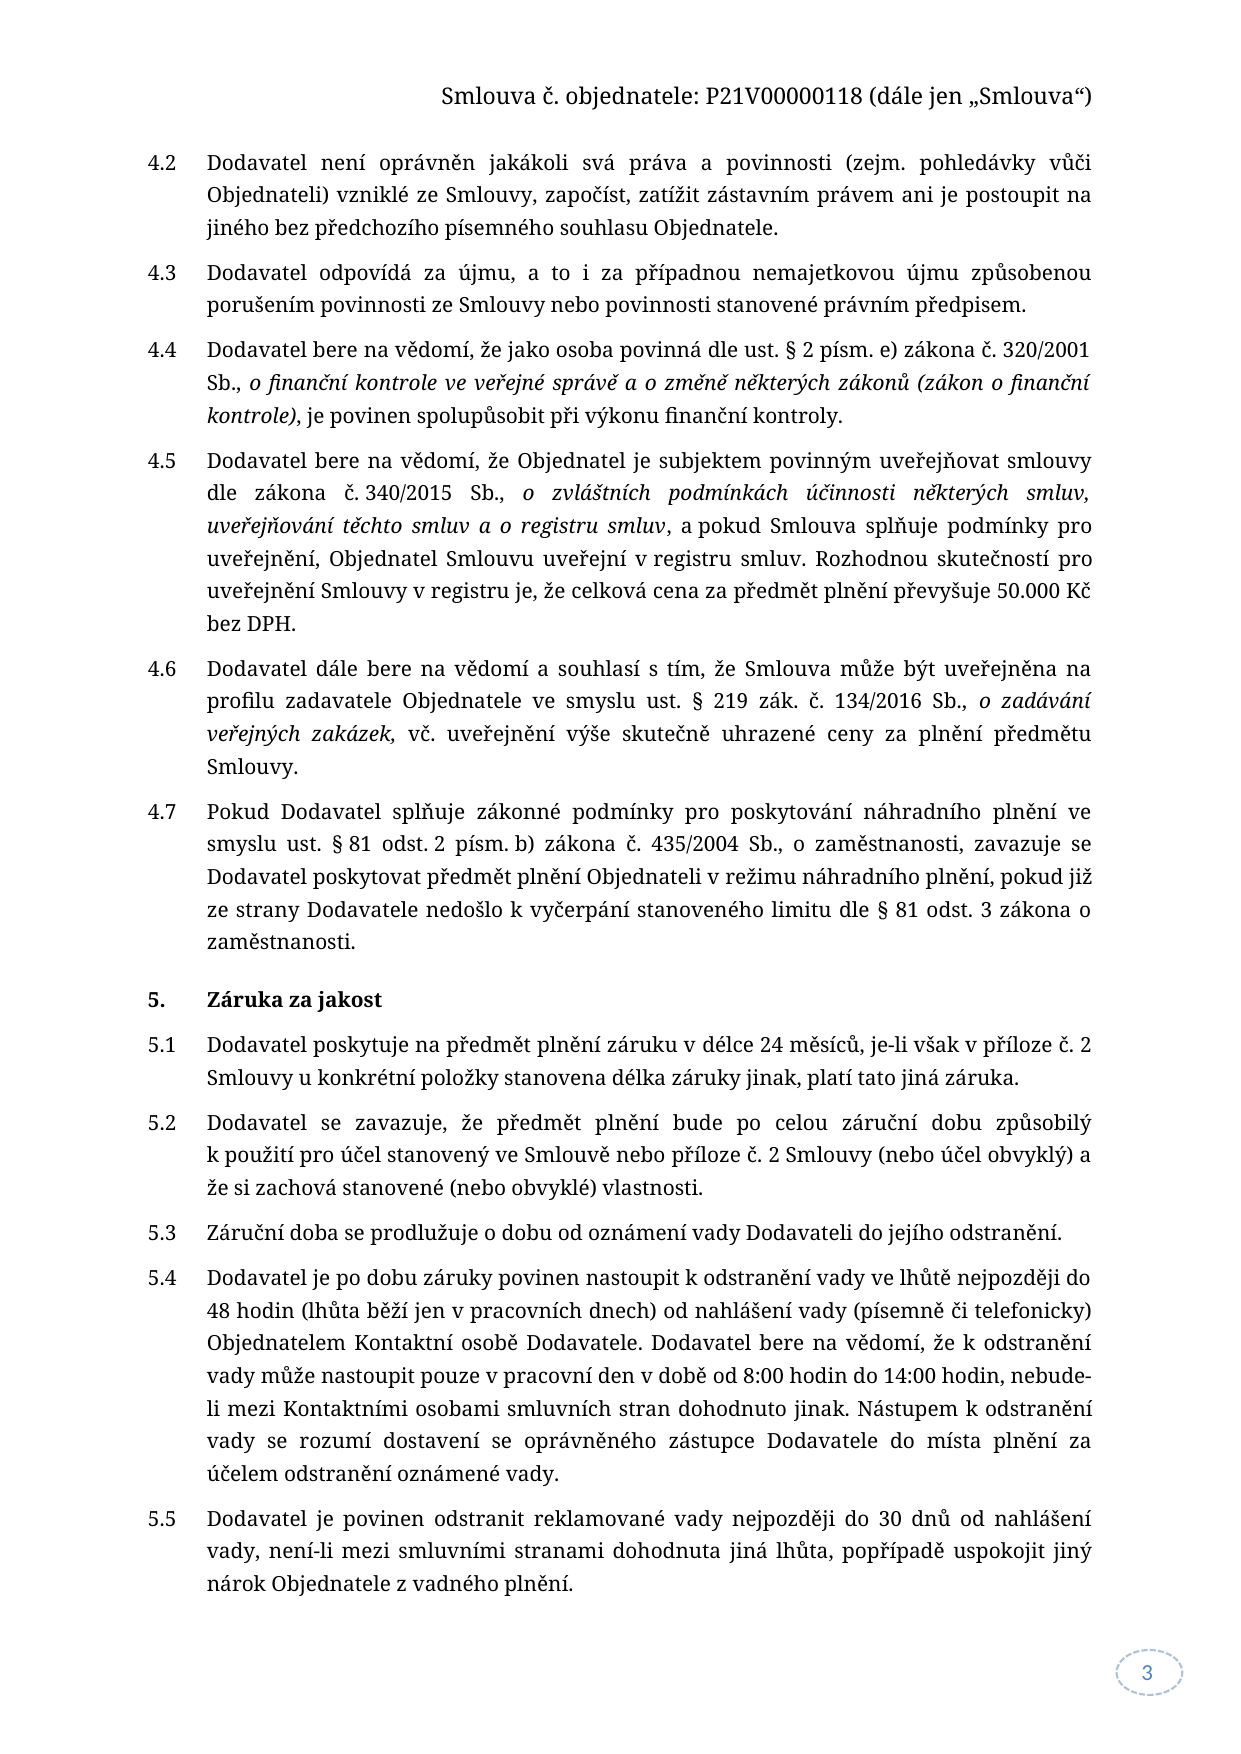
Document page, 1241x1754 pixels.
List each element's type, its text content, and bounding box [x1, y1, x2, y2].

list Dodavatel odpovídá za újmu, a to i za případnou nemajetkovou újmu způsobenou porušením povinnosti ze Smlouvy nebo povinnosti stanovené právním předpisem. [148, 258, 1093, 319]
list Dodavatel je povinen odstranit reklamované vady nejpozději do 30 dnů od nahlášení vady, není-li mezi smluvními stranami dohodnuta jiná lhůta, popřípadě uspokojit jiný nárok Objednatele z vadného plnění. [148, 1504, 1093, 1598]
list Dodavatel je po dobu záruky povinen nastoupit k odstranění vady ve lhůtě nejpozději do 48 hodin (lhůta běží jen v pracovních dnech) od nahlášení vady (písemně či telefonicky) Objednatelem Kontaktní osobě Dodavatele. Dodavatel bere na vědomí, že k odstranění vady může nastoupit pouze v pracovní den v době od 8:00 hodin do 14:00 hodin, nebude-li mezi Kontaktními osobami smluvních stran dohodnuto jinak. Nástupem k odstranění vady se rozumí dostavení se oprávněného zástupce Dodavatele do místa plnění za účelem odstranění oznámené vady. [148, 1263, 1093, 1487]
list Dodavatel bere na vědomí, že jako osoba povinná dle ust. § 2 písm. e) zákona č. 320/2001 Sb., o finanční kontrole ve veřejné správě a o změně některých zákonů (zákon o finanční kontrole), je povinen spolupůsobit při výkonu finanční kontroly. [148, 336, 1093, 429]
list Dodavatel se zavazuje, že předmět plnění bude po celou záruční dobu způsobilý k použití pro účel stanovený ve Smlouvě nebo příloze č. 2 Smlouvy (nebo účel obvyklý) a že si zachová stanovené (nebo obvyklé) vlastnosti. [148, 1108, 1093, 1201]
list Záruční doba se prodlužuje o dobu od oznámení vady Dodavateli do jejího odstranění. [148, 1218, 1093, 1247]
list Záruka za jakost [148, 985, 1093, 1013]
list Dodavatel dále bere na vědomí a souhlasí s tím, že Smlouva může být uveřejněna na profilu zadavatele Objednatele ve smyslu ust. § 219 zák. č. 134/2016 Sb., o zadávání veřejných zakázek, vč. uveřejnění výše skutečně uhrazené ceny za plnění předmětu Smlouvy. [148, 654, 1093, 780]
list Dodavatel poskytuje na předmět plnění záruku v délce 24 měsíců, je-li však v příloze č. 2 Smlouvy u konkrétní položky stanovena délka záruky jinak, platí tato jiná záruka. [148, 1030, 1093, 1091]
list Dodavatel není oprávněn jakákoli svá práva a povinnosti (zejm. pohledávky vůči Objednateli) vzniklé ze Smlouvy, započíst, zatížit zástavním právem ani je postoupit na jiného bez předchozího písemného souhlasu Objednatele. [148, 148, 1093, 241]
list Pokud Dodavatel splňuje zákonné podmínky pro poskytování náhradního plnění ve smyslu ust. § 81 odst. 2 písm. b) zákona č. 435/2004 Sb., o zaměstnanosti, zavazuje se Dodavatel poskytovat předmět plnění Objednateli v režimu náhradního plnění, pokud již ze strany Dodavatele nedošlo k vyčerpání stanoveného limitu dle § 81 odst. 3 zákona o zaměstnanosti. [148, 797, 1093, 956]
list Dodavatel bere na vědomí, že Objednatel je subjektem povinným uveřejňovat smlouvy dle zákona č. 340/2015 Sb., o zvláštních podmínkách účinnosti některých smluv, uveřejňování těchto smluv a o registru smluv, a pokud Smlouva splňuje podmínky pro uveřejnění, Objednatel Smlouvu uveřejní v registru smluv. Rozhodnou skutečností pro uveřejnění Smlouvy v registru je, že celková cena za předmět plnění převyšuje 50.000 Kč bez DPH. [148, 446, 1093, 637]
